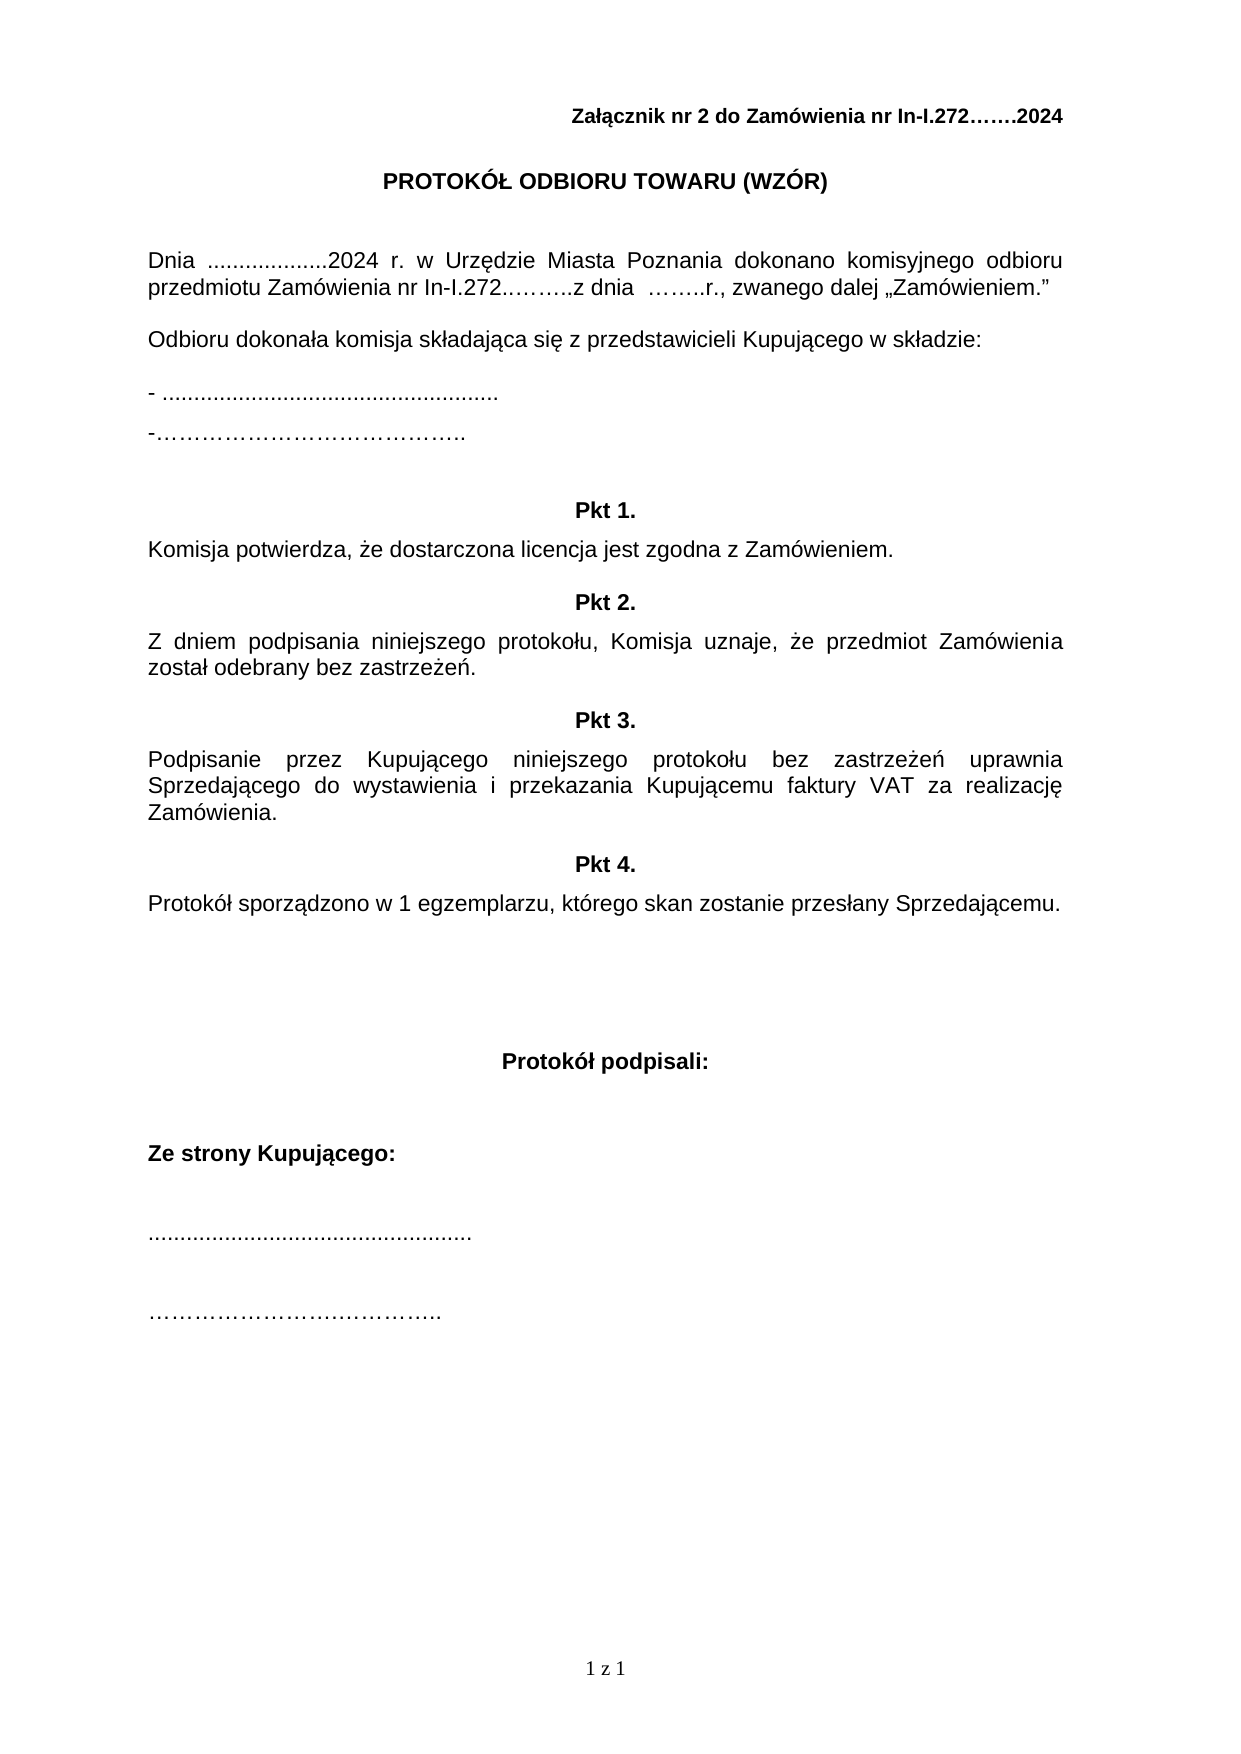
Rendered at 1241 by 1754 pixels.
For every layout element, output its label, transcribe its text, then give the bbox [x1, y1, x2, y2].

text Ze strony Kupującego: [148, 1140, 1063, 1167]
text Z dniem podpisania niniejszego protokołu, Komisja uznaje, że przedmiot Zamówienia został odebrany bez zastrzeżeń. [148, 628, 1063, 681]
text PROTOKÓŁ ODBIORU TOWARU (WZÓR) [148, 168, 1063, 194]
text Pkt 1. [148, 497, 1063, 524]
text Odbioru dokonała komisja składająca się z przedstawicieli Kupującego w składzie: [148, 326, 1063, 353]
text Podpisanie przez Kupującego niniejszego protokołu bez zastrzeżeń uprawnia Sprzedającego do wystawienia i przekazania Kupującemu faktury VAT za realizację Zamówienia. [148, 746, 1063, 825]
text Komisja potwierdza, że dostarczona licencja jest zgodna z Zamówieniem. [148, 536, 1063, 563]
text - ..................................................... [148, 379, 1063, 405]
text Protokół sporządzono w 1 egzemplarzu, którego skan zostanie przesłany Sprzedającemu. [148, 890, 1063, 916]
text -………………………………….. [148, 418, 1063, 445]
text Załącznik nr 2 do Zamówienia nr In-I.272…….2024 [148, 103, 1063, 127]
text Pkt 4. [148, 851, 1063, 877]
text …………………….………….. [148, 1298, 1063, 1324]
text ................................................... [148, 1219, 1063, 1246]
text Pkt 2. [148, 589, 1063, 615]
text Dnia ...................2024 r. w Urzędzie Miasta Poznania dokonano komisyjnego odbioru przedmiotu Zamówienia nr In-I.272..……..z dnia ……..r., zwanego dalej „Zamówieniem.” [148, 247, 1063, 300]
text Pkt 3. [148, 707, 1063, 733]
text Protokół podpisali: [148, 1048, 1063, 1074]
